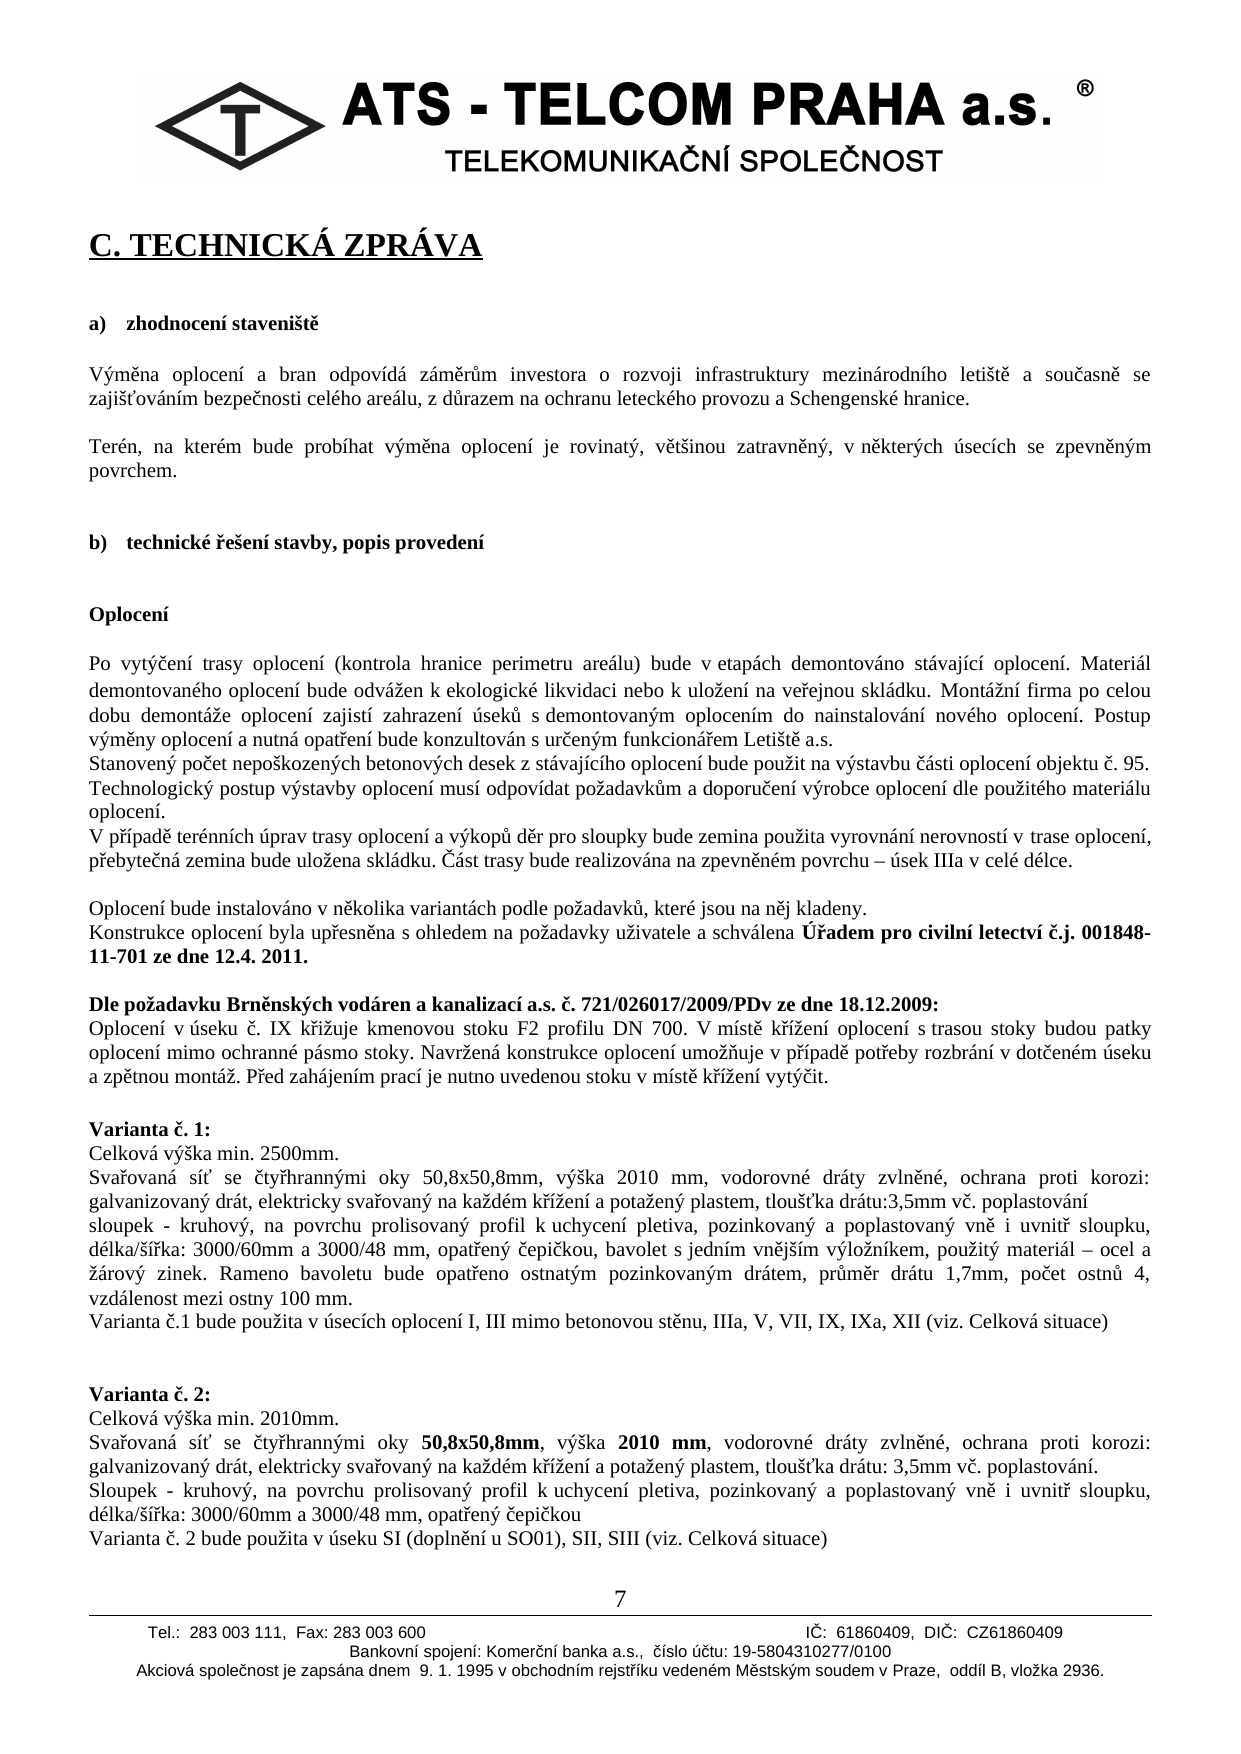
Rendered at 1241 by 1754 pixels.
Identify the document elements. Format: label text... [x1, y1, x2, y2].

text Oplocení bude instalováno v několika variantách podle požadavků, které jsou na něj kladeny. [89, 896, 1152, 920]
text a) zhodnocení staveniště [89, 311, 1152, 335]
text V případě terénních úprav trasy oplocení a výkopů děr pro sloupky bude zemina použita vyrovnání nerovností v trase oplocení, přebytečná zemina bude uložena skládku. Část trasy bude realizována na zpevněném povrchu – úsek IIIa v celé délce. [89, 823, 1152, 872]
text Varianta č. 2: [89, 1382, 1152, 1406]
text sloupek - kruhový, na povrchu prolisovaný profil k uchycení pletiva, pozinkovaný a poplastovaný vně i uvnitř sloupku, délka/šířka: 3000/60mm a 3000/48 mm, opatřený čepičkou, bavolet s jedním vnějším výložníkem, použitý materiál – ocel a žárový zinek. Rameno bavoletu bude opatřeno ostnatým pozinkovaným drátem, průměr drátu 1,7mm, počet ostnů 4, vzdálenost mezi ostny . [89, 1213, 1152, 1309]
text Terén, na kterém bude probíhat výměna oplocení je rovinatý, většinou zatravněný, v některých úsecích se zpevněným povrchem. [89, 434, 1152, 482]
text C. TECHNICKÁ ZPRÁVA [89, 225, 1152, 263]
text Celková výška min. 2500mm. [89, 1141, 1152, 1165]
text Výměna oplocení a bran odpovídá záměrům investora o rozvoji infrastruktury mezinárodního letiště a současně se zajišťováním bezpečnosti celého areálu, z důrazem na ochranu leteckého provozu a Schengenské hranice. [89, 362, 1152, 410]
text Varianta č. 2 bude použita v úseku SI (doplnění u SO01), SII, SIII (viz. Celková situace) [89, 1526, 1152, 1550]
text Varianta č. 1: [89, 1117, 1152, 1141]
text Svařovaná síť se čtyřhrannými oky 50,8x50,8mm, výška , vodorovné dráty zvlněné, ochrana proti korozi: galvanizovaný drát, elektricky svařovaný na každém křížení a potažený plastem, tloušťka drátu: 3,5mm vč. poplastování. [89, 1430, 1152, 1478]
text Oplocení v úseku č. IX křižuje kmenovou stoku F2 profilu DN 700. V místě křížení oplocení s trasou stoky budou patky oplocení mimo ochranné pásmo stoky. Navržená konstrukce oplocení umožňuje v případě potřeby rozbrání v dotčeném úseku a zpětnou montáž. Před zahájením prací je nutno uvedenou stoku v místě křížení vytýčit. [89, 1016, 1152, 1088]
text Sloupek - kruhový, na povrchu prolisovaný profil k uchycení pletiva, pozinkovaný a poplastovaný vně i uvnitř sloupku, délka/šířka: 3000/60mm a 3000/48 mm, opatřený čepičkou [89, 1478, 1152, 1526]
text Svařovaná síť se čtyřhrannými oky 50,8x50,8mm, výška , vodorovné dráty zvlněné, ochrana proti korozi: galvanizovaný drát, elektricky svařovaný na každém křížení a potažený plastem, tloušťka drátu:3,5mm vč. poplastování [89, 1165, 1152, 1213]
picture [138, 73, 1103, 182]
text Varianta č.1 bude použita v úsecích oplocení I, III mimo betonovou stěnu, IIIa, V, VII, IX, IXa, XII (viz. Celková situace) [89, 1309, 1152, 1333]
text Oplocení [89, 602, 1152, 626]
text Dle požadavku Brněnských vodáren a kanalizací a.s. č. 721/026017/2009/PDv ze dne 18.12.2009: [89, 992, 1152, 1016]
text Konstrukce oplocení byla upřesněna s ohledem na požadavky uživatele a schválena Úřadem pro civilní letectví č.j. 001848-11-701 ze dne 12.4. 2011. [89, 920, 1152, 968]
text Stanovený počet nepoškozených betonových desek z stávajícího oplocení bude použit na výstavbu části oplocení objektu č. 95. [89, 751, 1152, 775]
text Technologický postup výstavby oplocení musí odpovídat požadavkům a doporučení výrobce oplocení dle použitého materiálu oplocení. [89, 775, 1152, 823]
text Celková výška min. 2010mm. [89, 1406, 1152, 1430]
text Po vytýčení trasy oplocení (kontrola hranice perimetru areálu) bude v etapách demontováno stávající oplocení. Materiál demontovaného oplocení bude odvážen k ekologické likvidaci nebo k uložení na veřejnou skládku. Montážní firma po celou dobu demontáže oplocení zajistí zahrazení úseků s demontovaným oplocením do nainstalování nového oplocení. Postup výměny oplocení a nutná opatření bude konzultován s určeným funkcionářem Letiště a.s. [89, 650, 1152, 751]
text b) technické řešení stavby, popis provedení [89, 530, 1152, 554]
